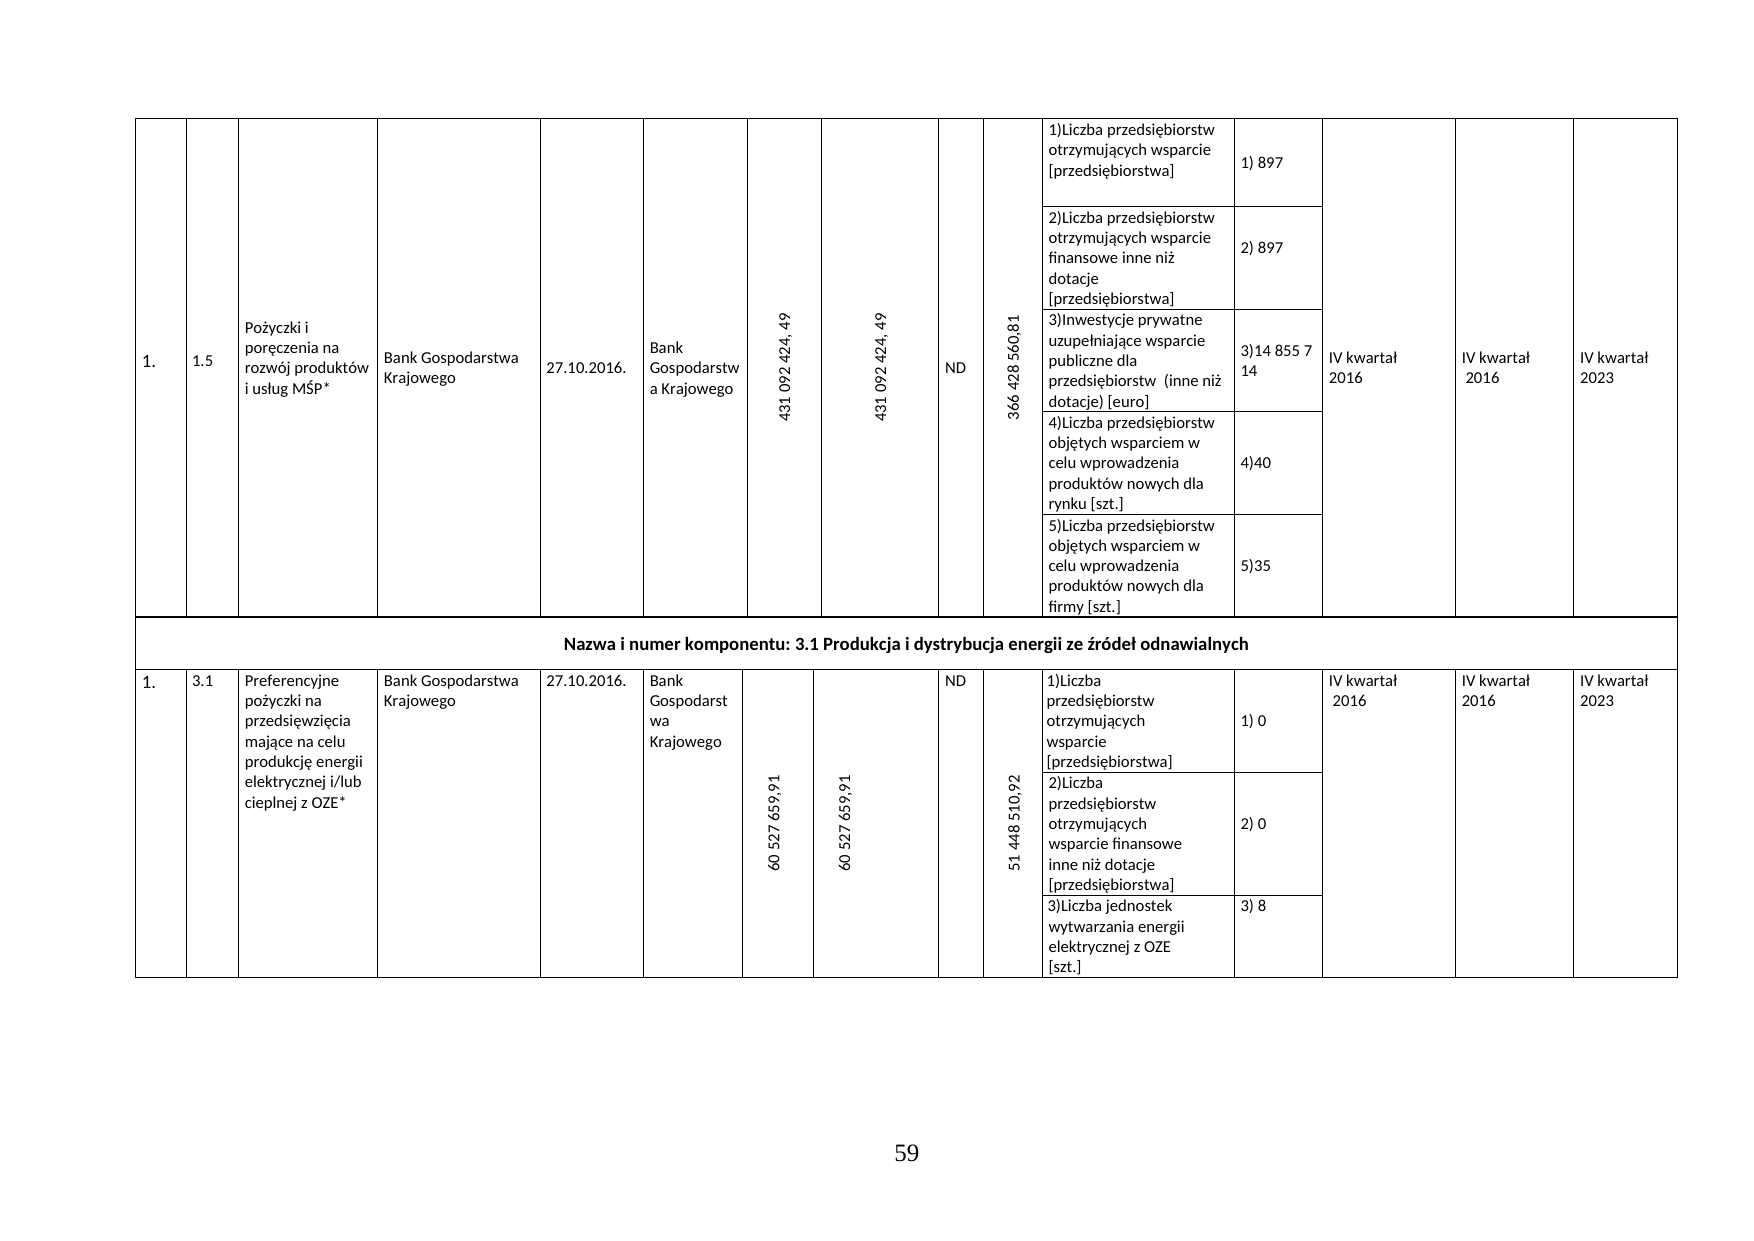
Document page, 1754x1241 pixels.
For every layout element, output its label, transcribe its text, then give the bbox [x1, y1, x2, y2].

table_cell Preferencyjne pożyczki na przedsięwzięcia mające na celu produkcję energii elektrycznej i/lub cieplnej z OZE* [239, 670, 377, 977]
table_cell 1)Liczba przedsiębiorstw otrzymujących wsparcie [przedsiębiorstwa] [1043, 670, 1234, 772]
table_cell 1) 0 [1235, 670, 1322, 772]
table_cell 3) 8 [1235, 896, 1322, 977]
table_cell 1. [136, 670, 186, 977]
table_cell 4)Liczba przedsiębiorstw objętych wsparciem w celu wprowadzenia produktów nowych dla rynku [szt.] [1043, 412, 1234, 514]
table_cell 2)Liczba przedsiębiorstw otrzymujących wsparcie finansowe inne niż dotacje [przedsiębiorstwa] [1043, 773, 1234, 894]
table_cell 2) 0 [1235, 773, 1322, 894]
table_cell Pożyczki i poręczenia na rozwój produktów i usług MŚP* [239, 119, 377, 616]
table_cell IV kwartał 2016 [1456, 670, 1573, 977]
table_cell 27.10.2016. [541, 670, 643, 977]
table_cell ND [939, 119, 983, 616]
table_cell 5)Liczba przedsiębiorstw objętych wsparciem w celu wprowadzenia produktów nowych dla firmy [szt.] [1043, 515, 1234, 616]
table_cell 2) 897 [1235, 207, 1322, 308]
table_cell ND [939, 670, 983, 977]
table_cell 1) 897 [1235, 119, 1322, 206]
table_cell 2)Liczba przedsiębiorstw otrzymujących wsparcie finansowe inne niż dotacje [przedsiębiorstwa] [1043, 207, 1234, 308]
table_cell Bank Gospodarstwa Krajowego [644, 670, 742, 977]
table_cell 1. [136, 119, 186, 616]
table_cell 60 527 659,91 [743, 670, 813, 977]
table_cell Bank Gospodarstwa Krajowego [378, 670, 540, 977]
table_cell 366 428 560,81 [984, 119, 1042, 616]
table_cell 431 092 424, 49 [748, 119, 821, 616]
table_cell IV kwartał 2023 [1574, 670, 1677, 977]
table_cell Bank Gospodarstwa Krajowego [644, 119, 747, 616]
table_cell 60 527 659,91 [814, 670, 938, 977]
table_cell IV kwartał 2016 [1323, 670, 1455, 977]
table_cell 1)Liczba przedsiębiorstw otrzymujących wsparcie [przedsiębiorstwa] [1043, 119, 1234, 206]
table_cell Nazwa i numer komponentu: 3.1 Produkcja i dystrybucja energii ze źródeł odnawialnych [136, 618, 1677, 669]
table_cell 1.5 [187, 119, 238, 616]
table_cell 4)40 [1235, 412, 1322, 514]
table_cell IV kwartał 2016 [1323, 119, 1455, 616]
table_cell IV kwartał 2016 [1456, 119, 1573, 616]
table_cell Bank Gospodarstwa Krajowego [378, 119, 540, 616]
table_cell 27.10.2016. [541, 119, 643, 616]
table_cell 5)35 [1235, 515, 1322, 616]
table_cell 431 092 424, 49 [822, 119, 938, 616]
table_cell 3)Inwestycje prywatne uzupełniające wsparcie publiczne dla przedsiębiorstw (inne niż dotacje) [euro] [1043, 310, 1234, 411]
table_cell IV kwartał 2023 [1574, 119, 1677, 616]
table_cell 3)14 855 714 [1235, 310, 1322, 411]
table_cell 3.1 [187, 670, 238, 977]
table_cell 51 448 510,92 [984, 670, 1042, 977]
table_cell 3)Liczba jednostek wytwarzania energii elektrycznej z OZE [szt.] [1043, 896, 1234, 977]
